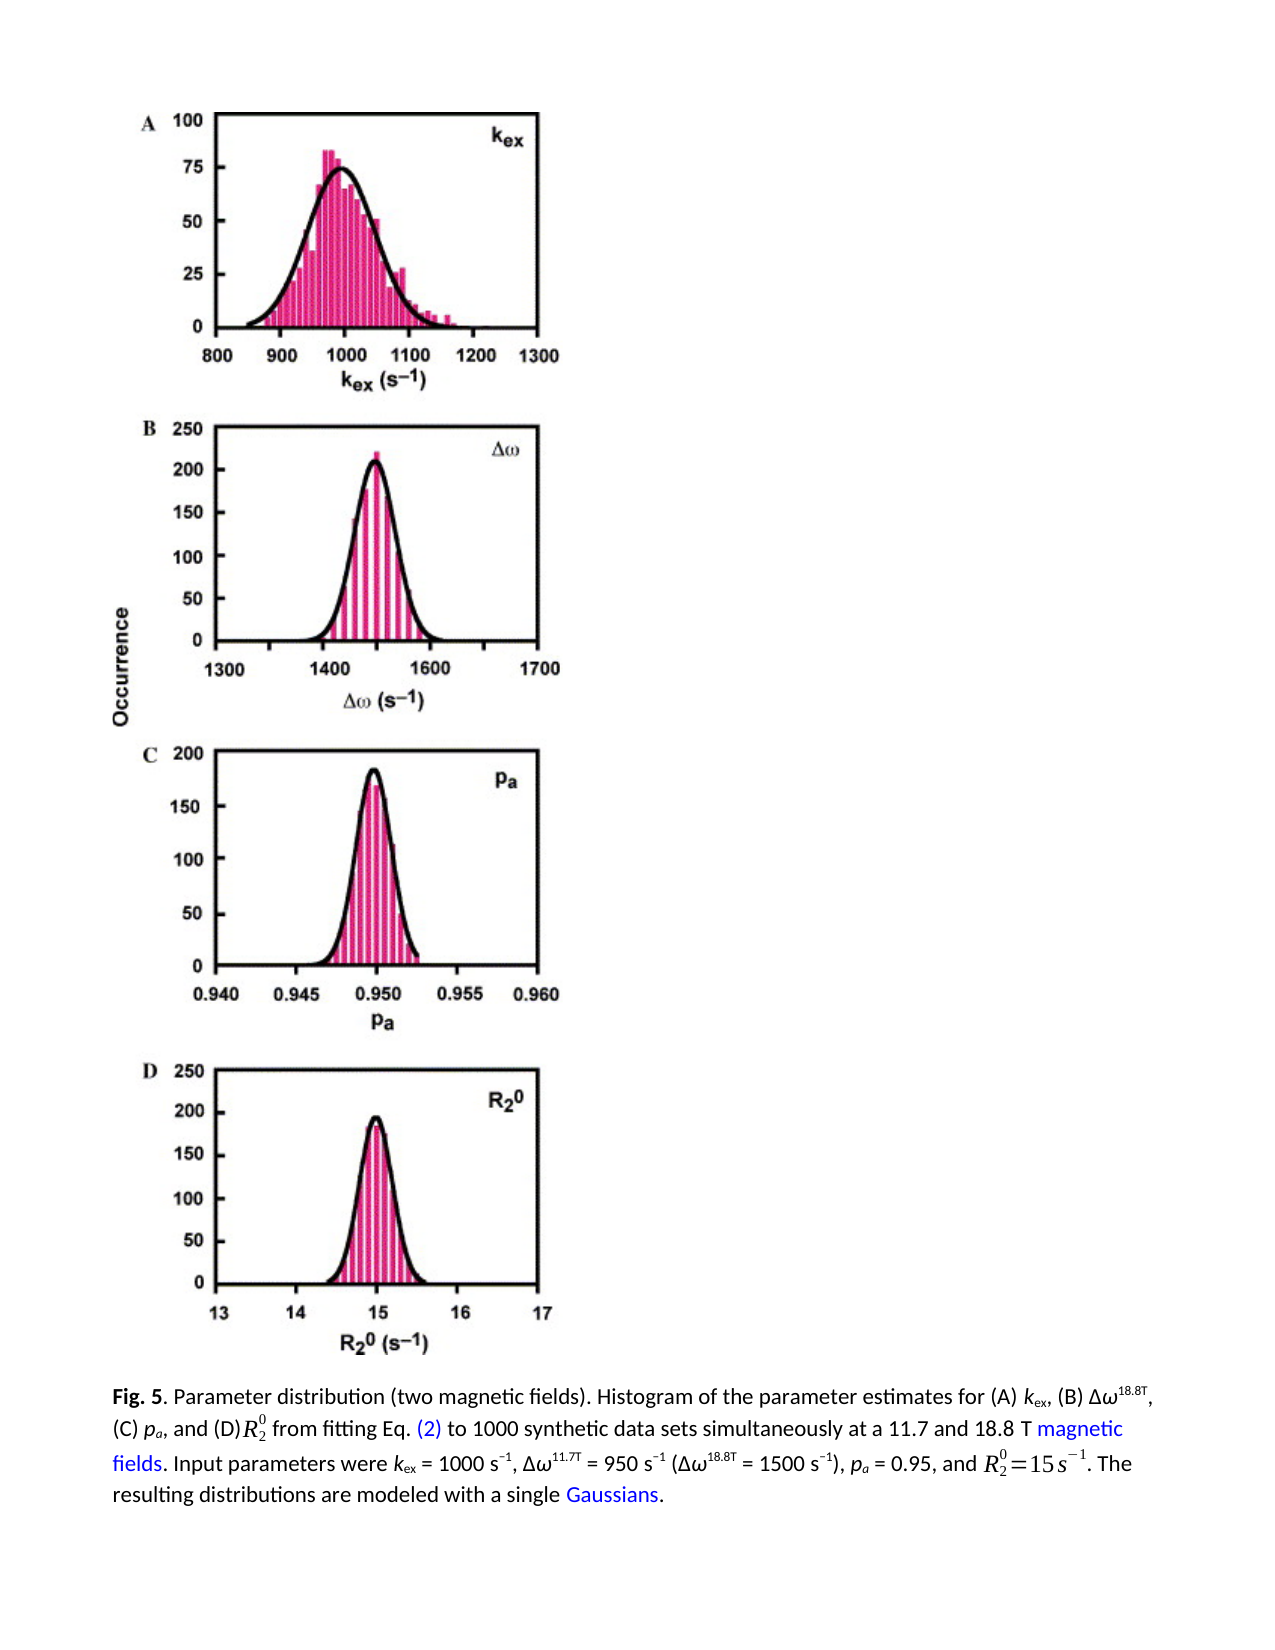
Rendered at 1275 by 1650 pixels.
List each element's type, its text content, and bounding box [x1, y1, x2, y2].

text Fig. 5. Parameter distribution (two magnetic fields). Histogram of the parameter estimates for (A) kex, (B) Δω18.8T, (C) pa, and (D) from fitting Eq. (2) to 1000 synthetic data sets simultaneously at a 11.7 and 18.8 T magnetic fields. Input parameters were kex = 1000 s−1, Δω11.7T = 950 s−1 (Δω18.8T = 1500 s−1), pa = 0.95, and . The resulting distributions are modeled with a single Gaussians. [112, 1382, 1162, 1508]
picture [112, 112, 563, 1355]
